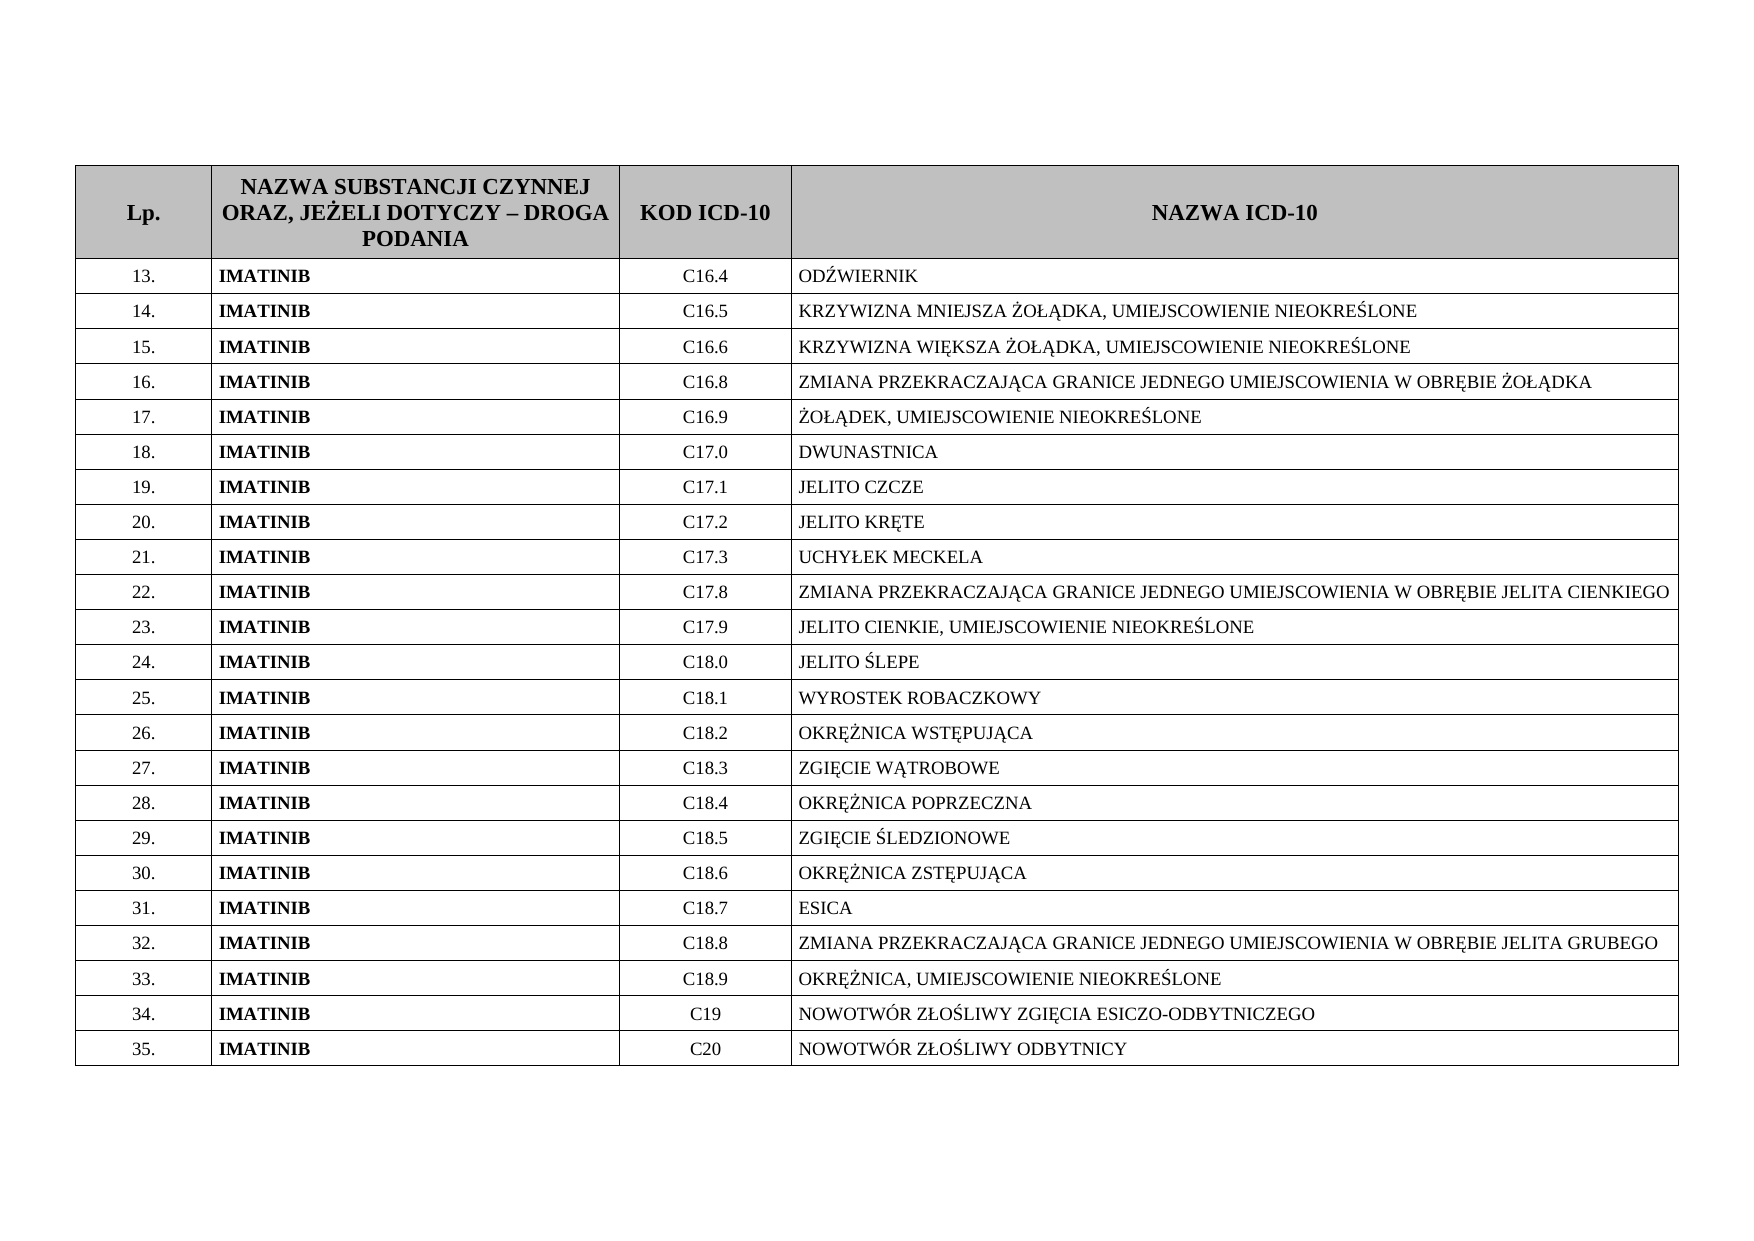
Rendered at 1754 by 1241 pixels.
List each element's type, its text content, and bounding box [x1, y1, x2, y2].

table_cell ŻOŁĄDEK, UMIEJSCOWIENIE NIEOKREŚLONE [792, 400, 1678, 433]
table_cell [76, 435, 211, 469]
table_cell JELITO CIENKIE, UMIEJSCOWIENIE NIEOKREŚLONE [792, 610, 1678, 644]
table_cell IMATINIB [212, 400, 619, 433]
table_cell IMATINIB [212, 329, 619, 363]
table_cell IMATINIB [212, 470, 619, 504]
table_cell ODŹWIERNIK [792, 259, 1678, 293]
table_cell NOWOTWÓR ZŁOŚLIWY ODBYTNICY [792, 1031, 1678, 1065]
table_cell DWUNASTNICA [792, 435, 1678, 469]
table_cell JELITO CZCZE [792, 470, 1678, 504]
table_cell [76, 1031, 211, 1065]
table_cell C18.2 [620, 715, 791, 749]
table_cell [76, 996, 211, 1030]
table_cell C18.4 [620, 786, 791, 820]
table_cell C18.8 [620, 926, 791, 960]
table_cell C17.0 [620, 435, 791, 469]
table_cell OKRĘŻNICA WSTĘPUJĄCA [792, 715, 1678, 749]
table_cell [76, 961, 211, 995]
table_cell ZMIANA PRZEKRACZAJĄCA GRANICE JEDNEGO UMIEJSCOWIENIA W OBRĘBIE ŻOŁĄDKA [792, 364, 1678, 398]
table_cell IMATINIB [212, 680, 619, 714]
table_cell OKRĘŻNICA ZSTĘPUJĄCA [792, 856, 1678, 890]
table_cell WYROSTEK ROBACZKOWY [792, 680, 1678, 714]
table_cell C18.1 [620, 680, 791, 714]
table_cell IMATINIB [212, 891, 619, 925]
table_cell IMATINIB [212, 996, 619, 1030]
table_cell JELITO ŚLEPE [792, 645, 1678, 679]
table_cell IMATINIB [212, 610, 619, 644]
table_cell IMATINIB [212, 575, 619, 609]
table_cell IMATINIB [212, 856, 619, 890]
table_cell [76, 645, 211, 679]
table_cell C16.4 [620, 259, 791, 293]
table_cell IMATINIB [212, 505, 619, 539]
table_cell C18.7 [620, 891, 791, 925]
table_cell [76, 505, 211, 539]
table_cell IMATINIB [212, 715, 619, 749]
table_cell IMATINIB [212, 435, 619, 469]
table_cell KRZYWIZNA MNIEJSZA ŻOŁĄDKA, UMIEJSCOWIENIE NIEOKREŚLONE [792, 294, 1678, 328]
table_cell [76, 680, 211, 714]
table_cell ZMIANA PRZEKRACZAJĄCA GRANICE JEDNEGO UMIEJSCOWIENIA W OBRĘBIE JELITA GRUBEGO [792, 926, 1678, 960]
table_cell [76, 926, 211, 960]
table_cell C20 [620, 1031, 791, 1065]
table_cell ESICA [792, 891, 1678, 925]
table_header NAZWA SUBSTANCJI CZYNNEJ ORAZ, JEŻELI DOTYCZY – DROGA PODANIA [212, 166, 619, 258]
table_cell C17.3 [620, 540, 791, 574]
table_cell [76, 821, 211, 855]
table_cell IMATINIB [212, 926, 619, 960]
table_cell [76, 575, 211, 609]
table_cell OKRĘŻNICA POPRZECZNA [792, 786, 1678, 820]
table_cell C17.2 [620, 505, 791, 539]
table_cell ZGIĘCIE ŚLEDZIONOWE [792, 821, 1678, 855]
table_cell [76, 715, 211, 749]
table_cell [76, 470, 211, 504]
table_cell C19 [620, 996, 791, 1030]
table_cell [76, 259, 211, 293]
table_cell [76, 364, 211, 398]
table_cell JELITO KRĘTE [792, 505, 1678, 539]
table_cell [76, 540, 211, 574]
table_cell UCHYŁEK MECKELA [792, 540, 1678, 574]
table_cell C16.6 [620, 329, 791, 363]
table_cell [76, 329, 211, 363]
table_cell C18.9 [620, 961, 791, 995]
table_cell IMATINIB [212, 786, 619, 820]
table_cell [76, 786, 211, 820]
table_cell IMATINIB [212, 294, 619, 328]
table_cell OKRĘŻNICA, UMIEJSCOWIENIE NIEOKREŚLONE [792, 961, 1678, 995]
table_cell C18.6 [620, 856, 791, 890]
table_header NAZWA ICD-10 [792, 166, 1678, 258]
table_cell IMATINIB [212, 259, 619, 293]
table_cell C17.8 [620, 575, 791, 609]
table_cell C18.5 [620, 821, 791, 855]
table_cell [76, 610, 211, 644]
table_cell KRZYWIZNA WIĘKSZA ŻOŁĄDKA, UMIEJSCOWIENIE NIEOKREŚLONE [792, 329, 1678, 363]
table_cell IMATINIB [212, 751, 619, 784]
table_cell C18.3 [620, 751, 791, 784]
table_cell IMATINIB [212, 540, 619, 574]
table_cell IMATINIB [212, 364, 619, 398]
table_cell ZMIANA PRZEKRACZAJĄCA GRANICE JEDNEGO UMIEJSCOWIENIA W OBRĘBIE JELITA CIENKIEGO [792, 575, 1678, 609]
table_cell C16.5 [620, 294, 791, 328]
table_header KOD ICD-10 [620, 166, 791, 258]
table_cell IMATINIB [212, 645, 619, 679]
table_cell [76, 400, 211, 433]
table_cell C17.1 [620, 470, 791, 504]
table_cell [76, 856, 211, 890]
table_cell C16.9 [620, 400, 791, 433]
table_cell IMATINIB [212, 961, 619, 995]
table_cell NOWOTWÓR ZŁOŚLIWY ZGIĘCIA ESICZO-ODBYTNICZEGO [792, 996, 1678, 1030]
table_cell IMATINIB [212, 821, 619, 855]
table_cell C16.8 [620, 364, 791, 398]
table_cell IMATINIB [212, 1031, 619, 1065]
table_cell [76, 751, 211, 784]
table_header Lp. [76, 166, 211, 258]
table_cell C18.0 [620, 645, 791, 679]
table_cell [76, 891, 211, 925]
table_cell [76, 294, 211, 328]
table_cell ZGIĘCIE WĄTROBOWE [792, 751, 1678, 784]
table_cell C17.9 [620, 610, 791, 644]
